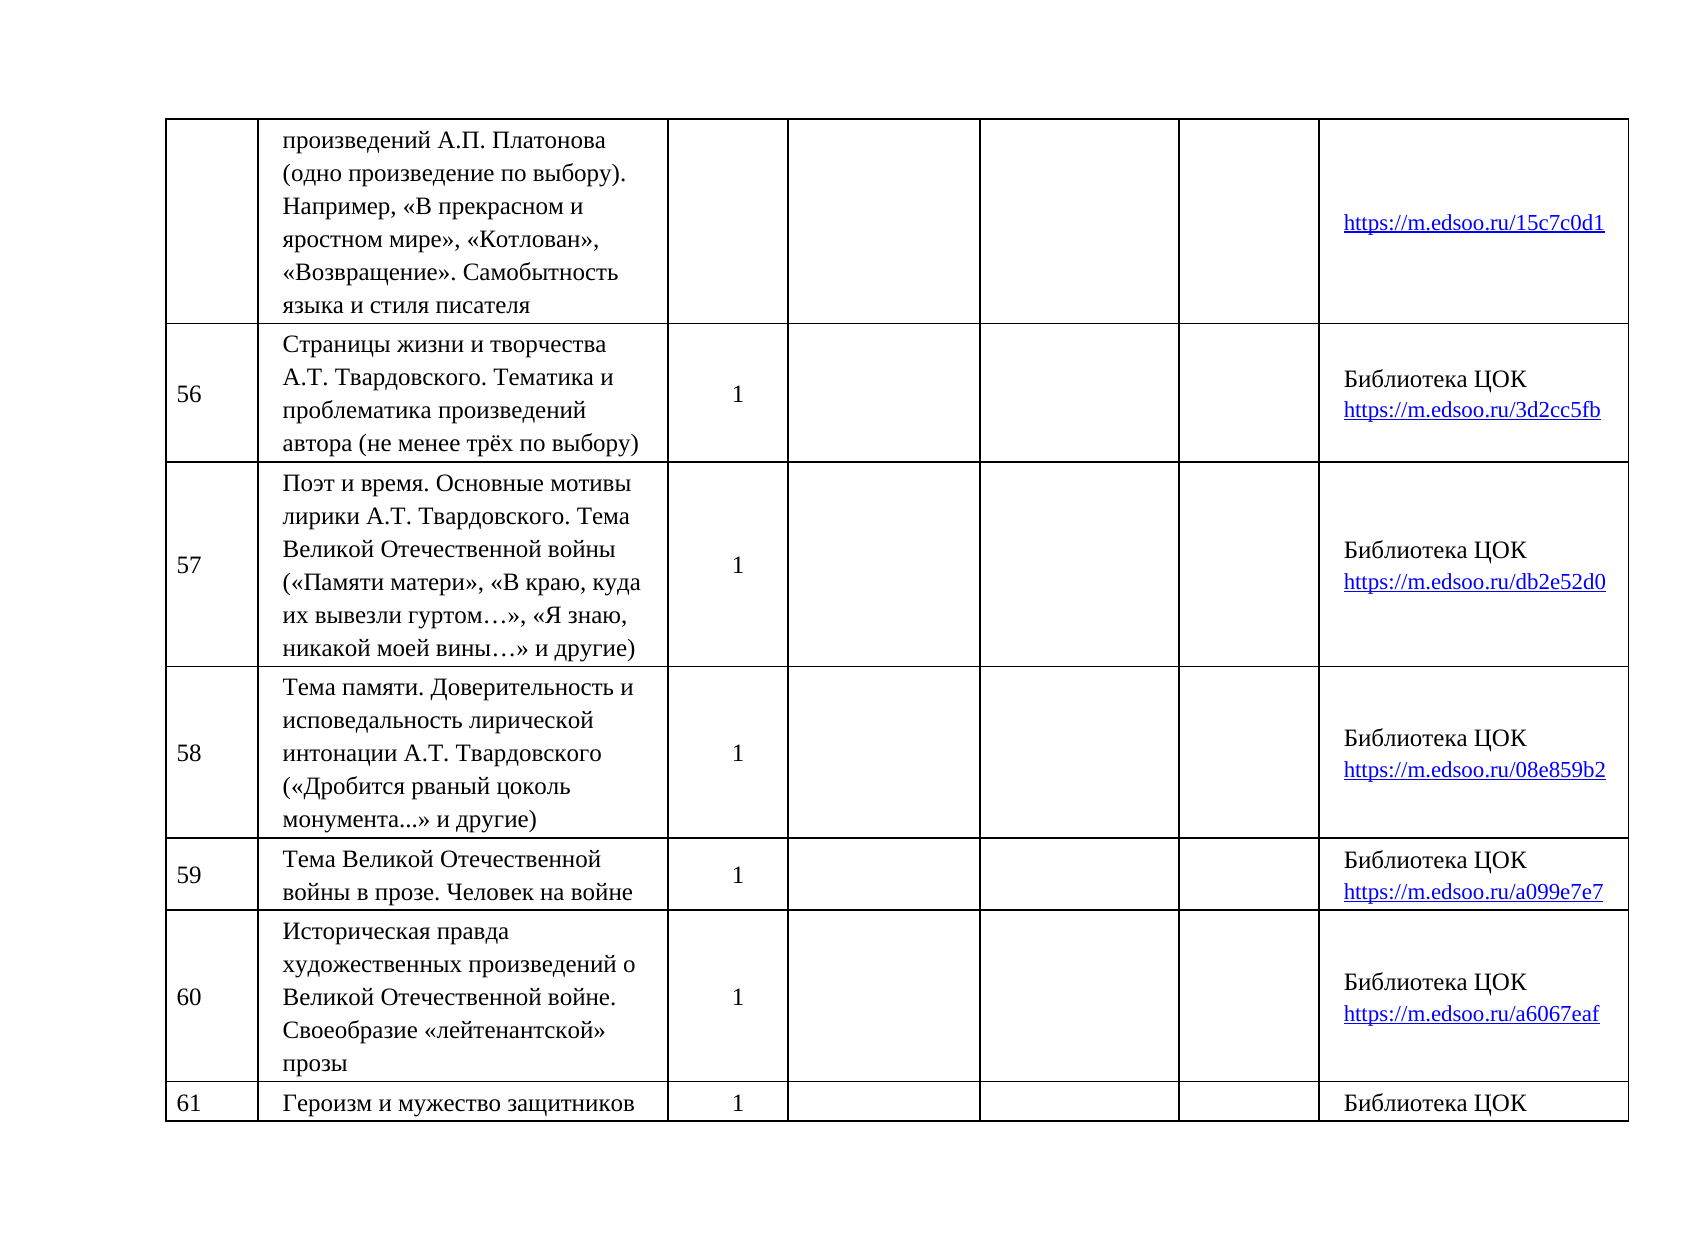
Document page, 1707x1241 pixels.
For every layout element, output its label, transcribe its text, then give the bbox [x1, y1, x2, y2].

table_cell [789, 463, 979, 666]
table_cell [1180, 463, 1318, 666]
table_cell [259, 120, 667, 323]
table_cell 57 [167, 463, 257, 666]
table_cell Библиотека ЦОК https://m.edsoo.ru/08e859b2 [1320, 667, 1628, 837]
table_cell Библиотека ЦОК https://m.edsoo.ru/3d2cc5fb [1320, 324, 1628, 461]
table_cell 1 [669, 324, 787, 461]
table_cell Страницы жизни и творчества А.Т. Твардовского. Тематика и проблематика произведений автора (не менее трёх по выбору) [259, 324, 667, 461]
table_cell Тема Великой Отечественной войны в прозе. Человек на войне [259, 839, 667, 909]
table_cell Библиотека ЦОК https://m.edsoo.ru/a6067eaf [1320, 911, 1628, 1081]
table_cell [981, 324, 1178, 461]
table_cell [981, 120, 1178, 323]
table_cell Поэт и время. Основные мотивы лирики А.Т. Твардовского. Тема Великой Отечественной войны («Памяти матери», «В краю, куда их вывезли гуртом…», «Я знаю, никакой моей вины…» и другие) [259, 463, 667, 666]
table_cell 1 [669, 667, 787, 837]
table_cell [1320, 1082, 1628, 1120]
table_cell 61 [167, 1082, 257, 1120]
table_cell [789, 667, 979, 837]
table_cell [789, 120, 979, 323]
table_cell 1 [669, 839, 787, 909]
table_cell 59 [167, 839, 257, 909]
table_cell [789, 911, 979, 1081]
table_cell 1 [669, 911, 787, 1081]
table_cell [789, 1082, 979, 1120]
table_cell Историческая правда художественных произведений о Великой Отечественной войне. Своеобразие «лейтенантской» прозы [259, 911, 667, 1081]
table_cell [1180, 1082, 1318, 1120]
table_cell [981, 463, 1178, 666]
table_cell [981, 839, 1178, 909]
table_cell Библиотека ЦОК https://m.edsoo.ru/db2e52d0 [1320, 463, 1628, 666]
table_cell Тема памяти. Доверительность и исповедальность лирической интонации А.Т. Твардовского («Дробится рваный цоколь монумента...» и другие) [259, 667, 667, 837]
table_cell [259, 1082, 667, 1120]
table_cell 1 [669, 463, 787, 666]
table_cell 56 [167, 324, 257, 461]
table_cell [789, 839, 979, 909]
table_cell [1320, 120, 1628, 323]
table_cell 55 [167, 120, 257, 323]
table_cell Библиотека ЦОК https://m.edsoo.ru/a099e7e7 [1320, 839, 1628, 909]
table_cell 1 [669, 1082, 787, 1120]
table_cell 58 [167, 667, 257, 837]
table_cell [981, 1082, 1178, 1120]
table_cell 60 [167, 911, 257, 1081]
table_cell 1 [669, 120, 787, 323]
table_cell [1180, 324, 1318, 461]
table_cell [1180, 911, 1318, 1081]
table_cell [1180, 667, 1318, 837]
table_cell [789, 324, 979, 461]
table_cell [981, 667, 1178, 837]
table_cell [981, 911, 1178, 1081]
table_cell [1180, 120, 1318, 323]
table_cell [1180, 839, 1318, 909]
